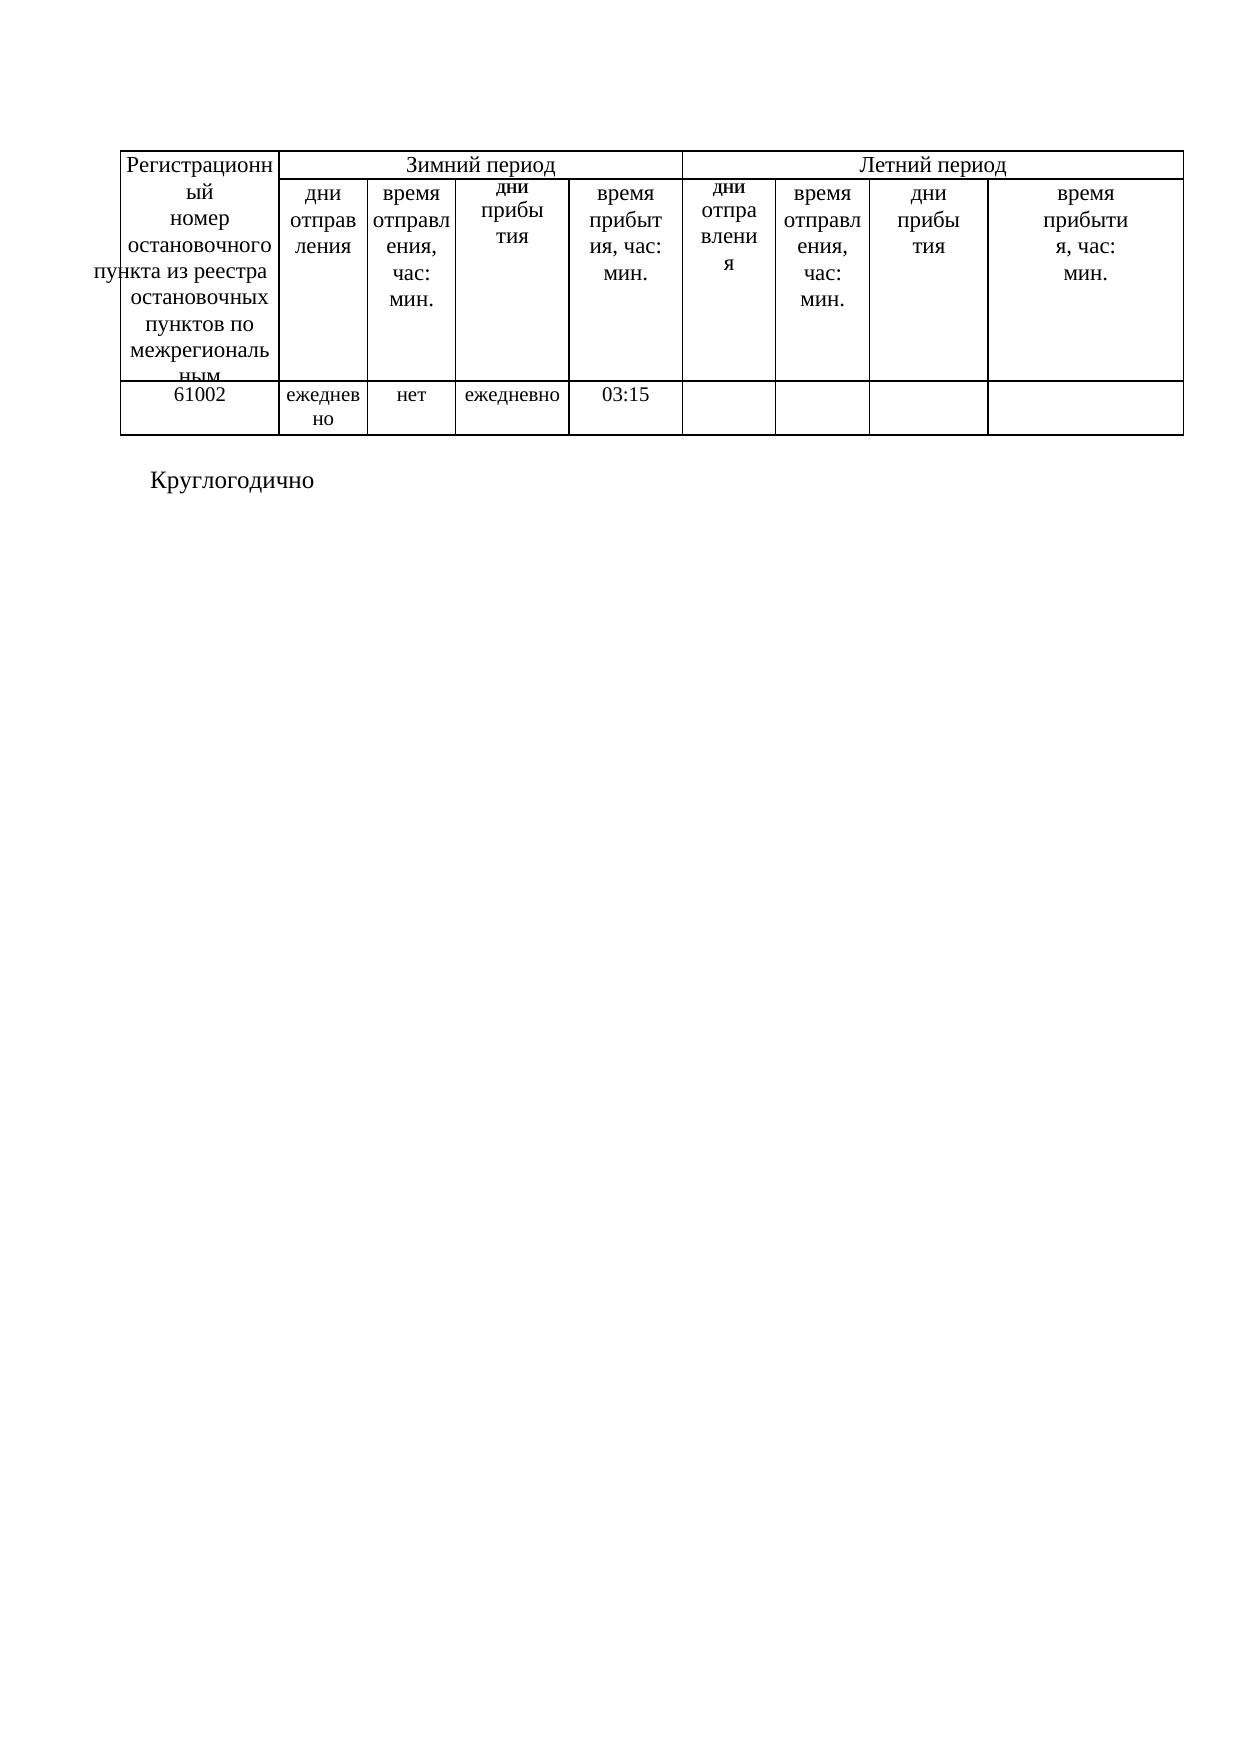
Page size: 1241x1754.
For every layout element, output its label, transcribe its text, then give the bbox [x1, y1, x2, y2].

table_cell [989, 382, 1183, 434]
table_cell [776, 382, 869, 434]
table_cell дни прибы тия [870, 180, 987, 380]
table_cell ежедневно [456, 382, 568, 434]
table_cell ДНИ отпра влени я [683, 180, 775, 380]
table_header Летний период [683, 152, 1183, 178]
table_cell время прибыти я, час: мин. [989, 180, 1183, 380]
table_cell время прибыт ия, час: мин. [570, 180, 682, 380]
table_cell [683, 382, 775, 434]
table_cell 03:15 [570, 382, 682, 434]
table_header Зимний период [280, 152, 682, 178]
table_cell [870, 382, 987, 434]
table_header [121, 152, 278, 380]
table_cell 61002 [121, 382, 278, 434]
table_cell время отправл ения, час: мин. [368, 180, 455, 380]
table_cell нет [368, 382, 455, 434]
table_cell ежедневно [280, 382, 367, 434]
table_cell ДНИ прибы тия [456, 180, 568, 380]
table_cell время отправл ения, час: мин. [776, 180, 869, 380]
text Круглогодично [150, 465, 1090, 493]
table_cell дни отправ ления [280, 180, 367, 380]
